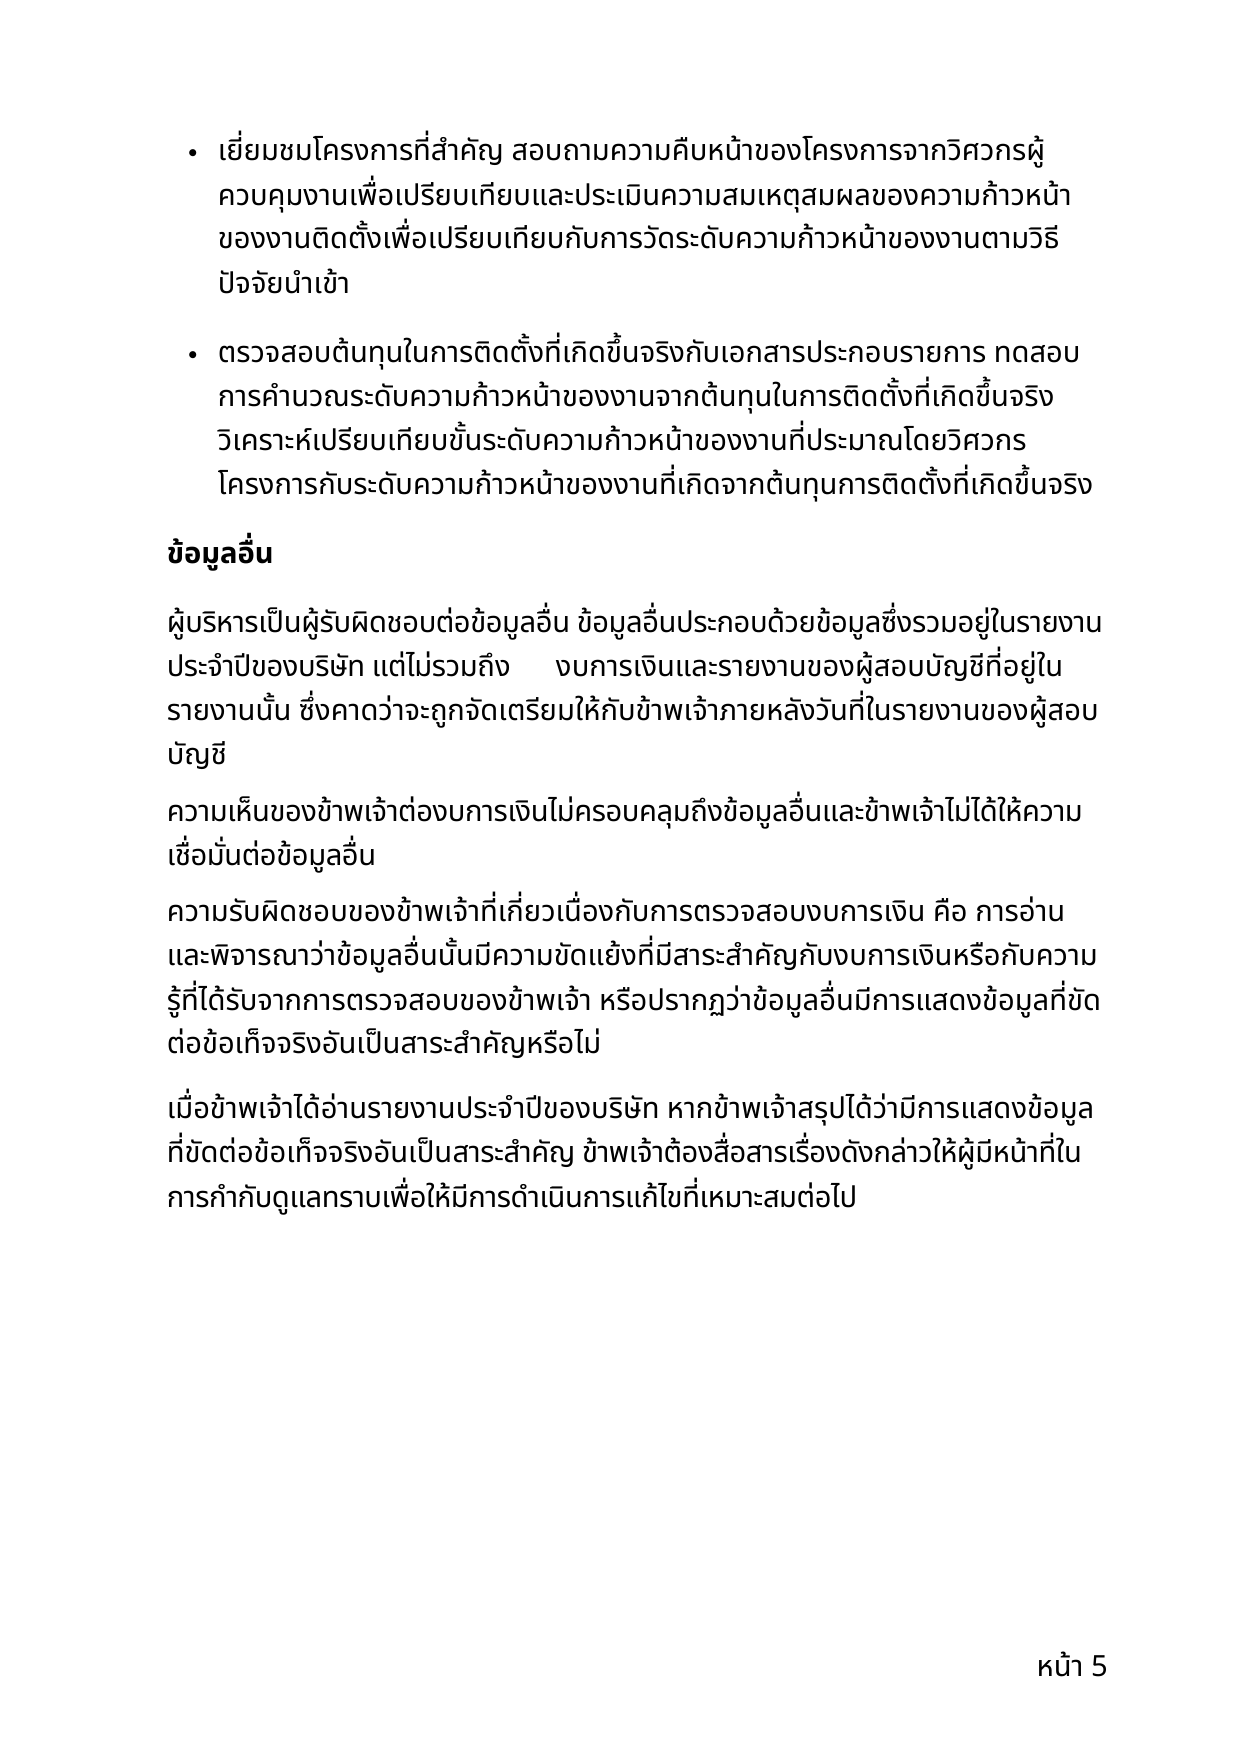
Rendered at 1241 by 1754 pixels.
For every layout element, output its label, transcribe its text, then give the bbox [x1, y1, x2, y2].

text เมื่อข้าพเจ้าได้อ่านรายงานประจำปีของบริษัท หากข้าพเจ้าสรุปได้ว่ามีการแสดงข้อมูลที่ขัดต่อข้อเท็จจริงอันเป็นสาระสำคัญ ข้าพเจ้าต้องสื่อสารเรื่องดังกล่าวให้ผู้มีหน้าที่ในการกำกับดูแลทราบเพื่อให้มีการดำเนินการแก้ไขที่เหมาะสมต่อไป [167, 1088, 1107, 1220]
text ความรับผิดชอบของข้าพเจ้าที่เกี่ยวเนื่องกับการตรวจสอบงบการเงิน คือ การอ่านและพิจารณาว่าข้อมูลอื่นนั้นมีความขัดแย้งที่มีสาระสำคัญกับงบการเงินหรือกับความรู้ที่ได้รับจากการตรวจสอบของข้าพเจ้า หรือปรากฏว่าข้อมูลอื่นมีการแสดงข้อมูลที่ขัดต่อข้อเท็จจริงอันเป็นสาระสำคัญหรือไม่ [167, 891, 1107, 1067]
text ข้อมูลอื่น [167, 532, 1107, 576]
text ผู้บริหารเป็นผู้รับผิดชอบต่อข้อมูลอื่น ข้อมูลอื่นประกอบด้วยข้อมูลซึ่งรวมอยู่ในรายงานประจำปีของบริษัท แต่ไม่รวมถึง งบการเงินและรายงานของผู้สอบบัญชีที่อยู่ในรายงานนั้น ซึ่งคาดว่าจะถูกจัดเตรียมให้กับข้าพเจ้าภายหลังวันที่ในรายงานของผู้สอบบัญชี [167, 601, 1107, 778]
list เยี่ยมชมโครงการที่สำคัญ สอบถามความคืบหน้าของโครงการจากวิศวกรผู้ควบคุมงานเพื่อเปรียบเทียบและประเมินความสมเหตุสมผลของความก้าวหน้าของงานติดตั้งเพื่อเปรียบเทียบกับการวัดระดับความก้าวหน้าของงานตามวิธีปัจจัยนำเข้า [189, 130, 1107, 306]
list ตรวจสอบต้นทุนในการติดตั้งที่เกิดขึ้นจริงกับเอกสารประกอบรายการ ทดสอบการคำนวณระดับความก้าวหน้าของงานจากต้นทุนในการติดตั้งที่เกิดขึ้นจริง วิเคราะห์เปรียบเทียบขั้นระดับความก้าวหน้าของงานที่ประมาณโดยวิศวกรโครงการกับระดับความก้าวหน้าของงานที่เกิดจากต้นทุนการติดตั้งที่เกิดขึ้นจริง [189, 331, 1107, 507]
text ความเห็นของข้าพเจ้าต่องบการเงินไม่ครอบคลุมถึงข้อมูลอื่นและข้าพเจ้าไม่ได้ให้ความเชื่อมั่นต่อข้อมูลอื่น [167, 790, 1107, 878]
